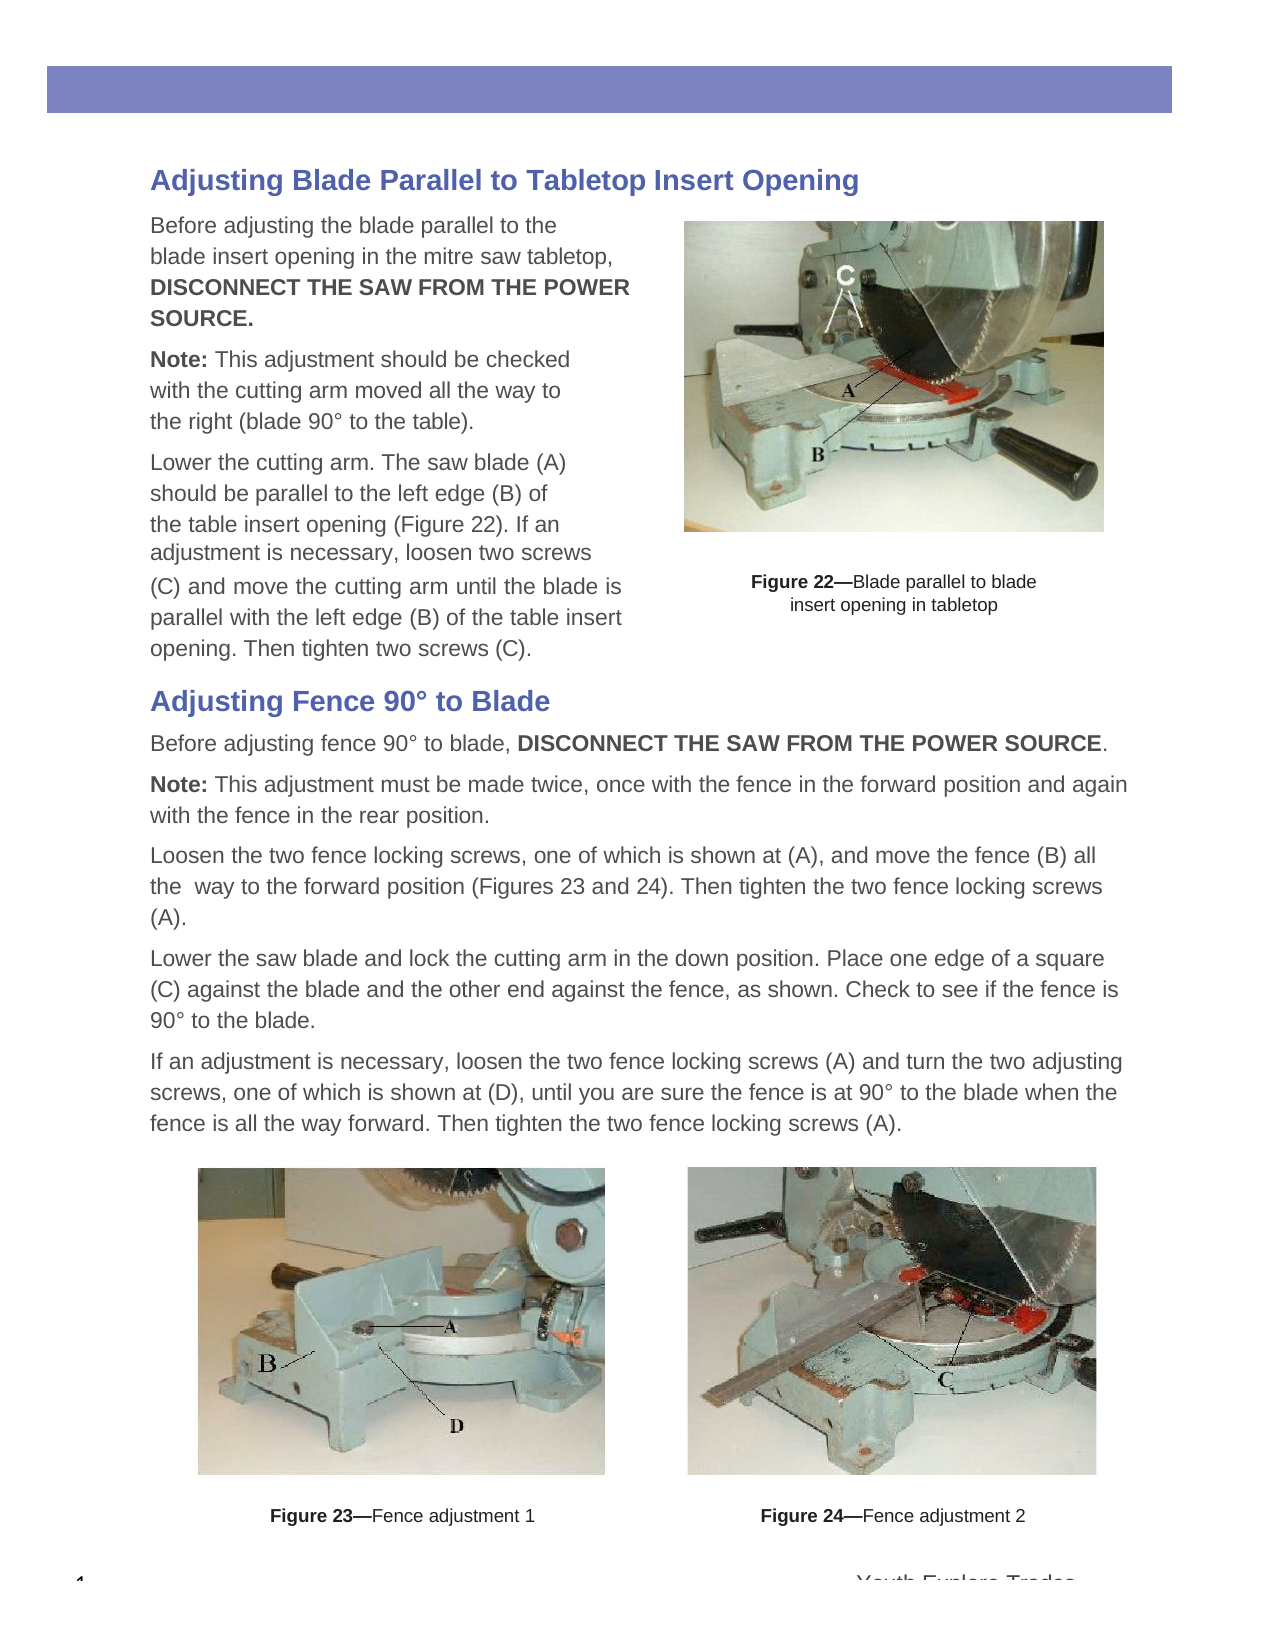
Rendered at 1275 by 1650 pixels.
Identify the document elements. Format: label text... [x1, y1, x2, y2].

text insert opening in tabletop [749, 593, 1038, 615]
text Note: This adjustment should be checked with the cutting arm moved all the way to the right (blade 90° to the table). [150, 346, 575, 434]
picture [687, 1167, 1097, 1475]
subtitle Adjusting Fence 90° to Blade [150, 684, 1183, 717]
text Figure 23—Fence adjustment 1 Figure 24—Fence adjustment 2 [270, 1504, 1183, 1526]
text adjustment is necessary, loosen two screws [150, 542, 1183, 566]
text Note: This adjustment must be made twice, once with the fence in the forward position and again with the fence in the rear position. [150, 771, 1133, 828]
subtitle DISCONNECT THE SAW FROM THE POWER SOURCE. [150, 274, 684, 332]
text (C) and move the cutting arm until the blade is parallel with the left edge (B) of the table insert opening. Then tighten two screws (C). [150, 573, 622, 661]
subtitle Adjusting Blade Parallel to Tabletop Insert Opening [150, 162, 1183, 196]
text Lower the saw blade and lock the cutting arm in the down position. Place one edge of a square [150, 945, 1183, 971]
text Lower the cutting arm. The saw blade (A) should be parallel to the left edge (B) of the table insert opening (Figure 22). If an [150, 448, 575, 537]
text (C) against the blade and the other end against the fence, as shown. Check to see if the fence is 90° to the blade. [150, 976, 1133, 1033]
text Before adjusting the blade parallel to the blade insert opening in the mitre saw tabletop, [150, 212, 617, 269]
picture [684, 221, 1104, 532]
text Loosen the two fence locking screws, one of which is shown at (A), and move the fence (B) all the way to the forward position (Figures 23 and 24). Then tighten the two fence locking screws (A). [150, 842, 1133, 931]
text If an adjustment is necessary, loosen the two fence locking screws (A) and turn the two adjusting screws, one of which is shown at (D), until you are sure the fence is at 90° to the blade when the fence is all the way forward. Then tighten the two fence locking screws (A). [150, 1048, 1133, 1136]
text Figure 22—Blade parallel to blade [749, 573, 1038, 592]
picture [197, 1167, 605, 1475]
text Before adjusting fence 90° to blade, DISCONNECT THE SAW FROM THE POWER SOURCE. [150, 730, 1183, 756]
